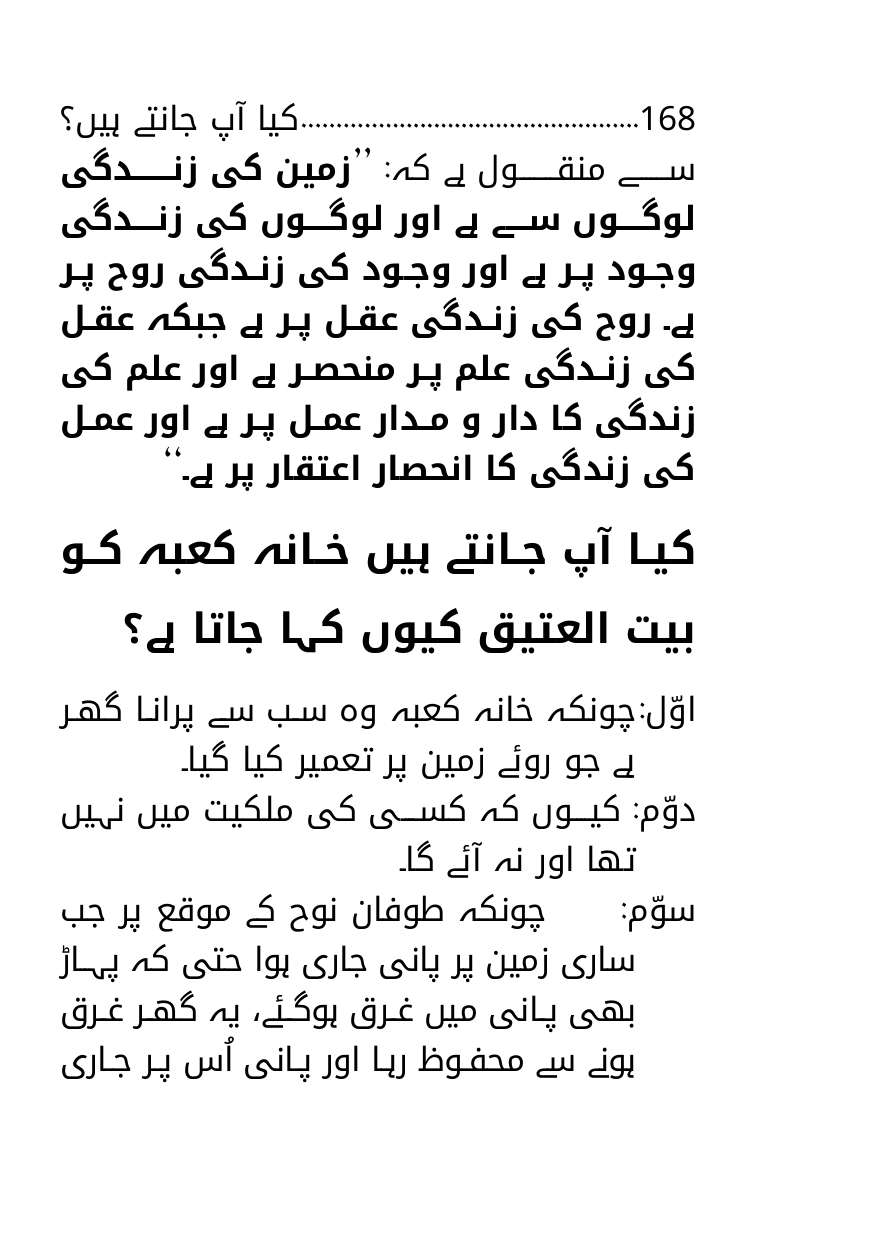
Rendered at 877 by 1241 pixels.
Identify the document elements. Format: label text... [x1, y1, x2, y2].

subtitle کیا آپ جانتے ہیں خانہ کعبہ کو بیت العتیق کیوں کہا جاتا ہے؟ [60, 511, 697, 669]
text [60, 140, 697, 490]
text اوّل: چونکہ خانہ کعبہ وہ سب سے پرانا گھر ہے جو روئے زمین پر تعمیر کیا گیا۔ [60, 681, 697, 781]
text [60, 881, 697, 1081]
text دوّم: کیوں کہ کسی کی ملکیت میں نہیں تھا اور نہ آئے گا۔ [60, 781, 697, 881]
